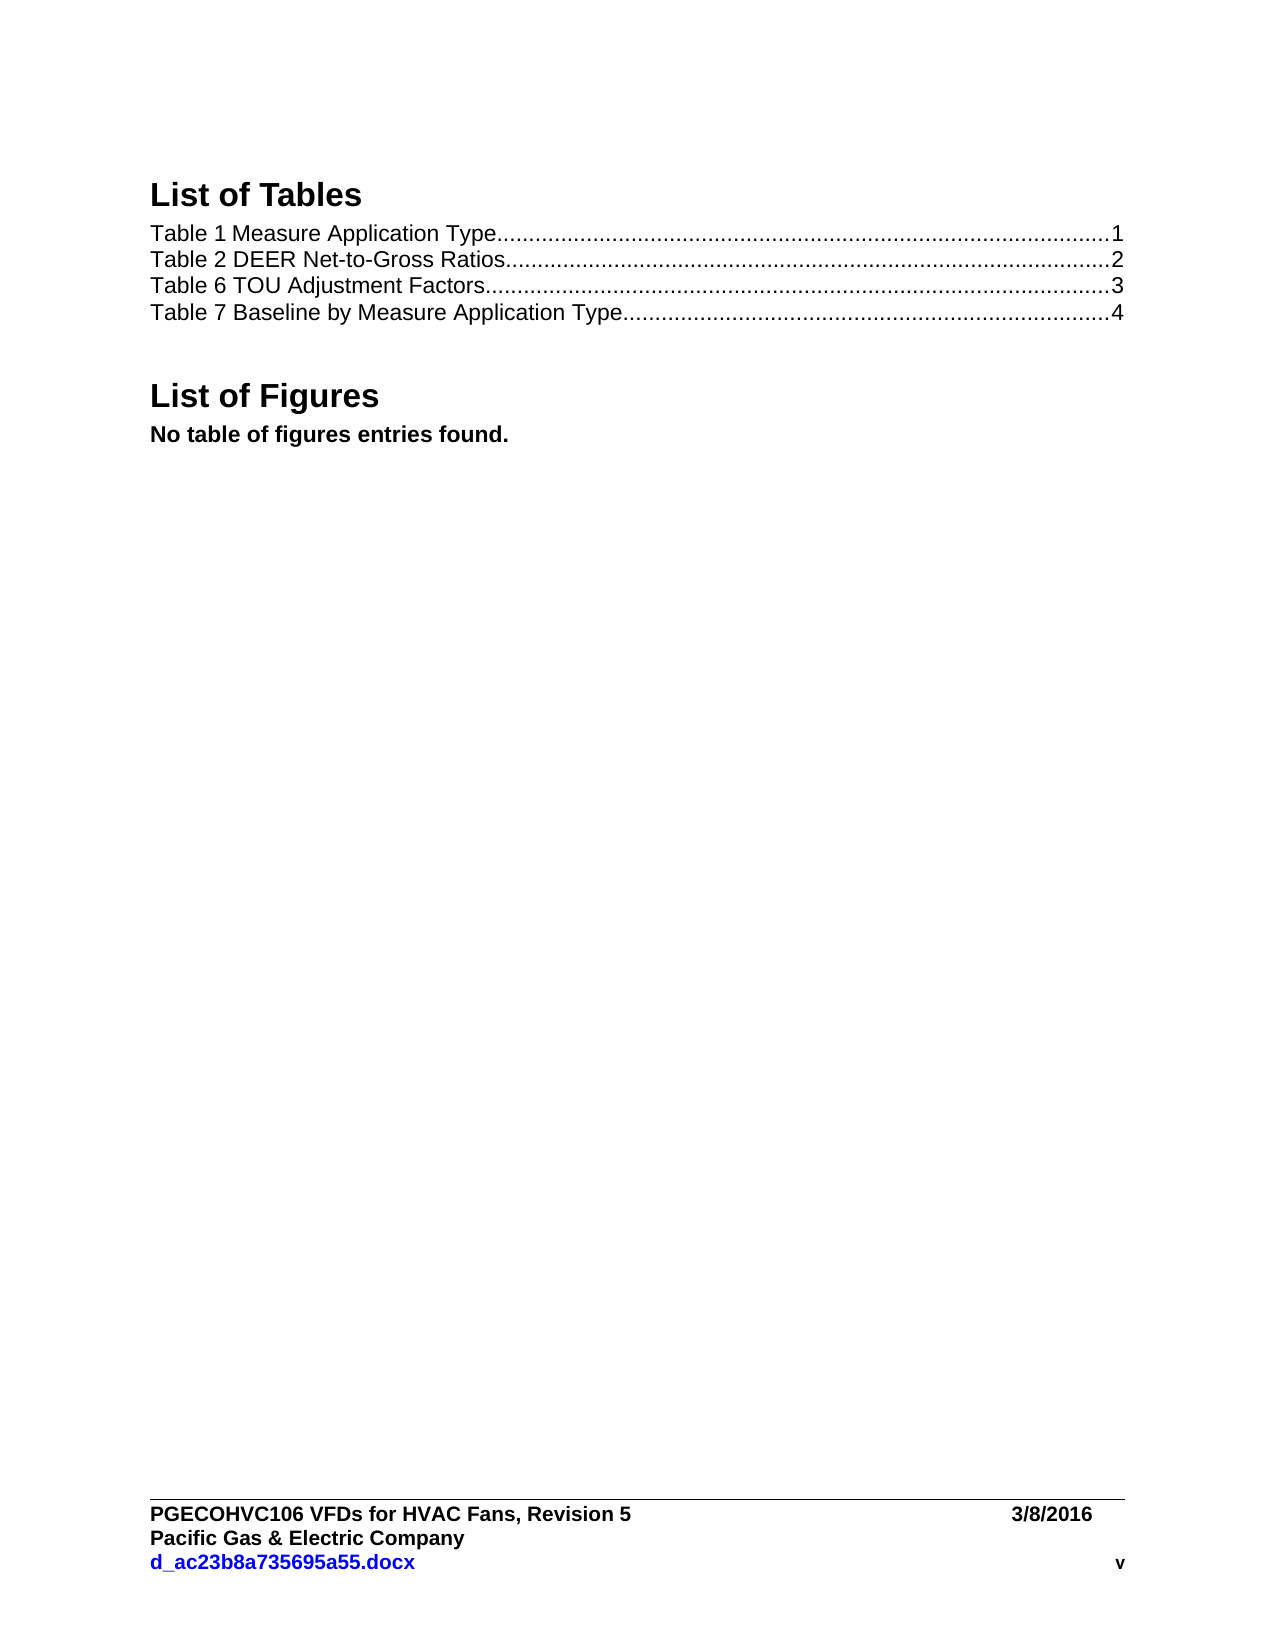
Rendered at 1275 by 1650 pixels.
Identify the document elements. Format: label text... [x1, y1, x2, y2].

text Table 2 DEER Net-to-Gross Ratios 2 [150, 246, 1125, 272]
text Table 7 Baseline by Measure Application Type 4 [150, 299, 1125, 325]
text Table 1 Measure Application Type 1 [150, 220, 1125, 246]
text Table 6 TOU Adjustment Factors 3 [150, 272, 1125, 299]
text No table of figures entries found. [150, 421, 1125, 447]
subtitle List of Figures [150, 376, 1125, 415]
subtitle List of Tables [150, 175, 1125, 213]
